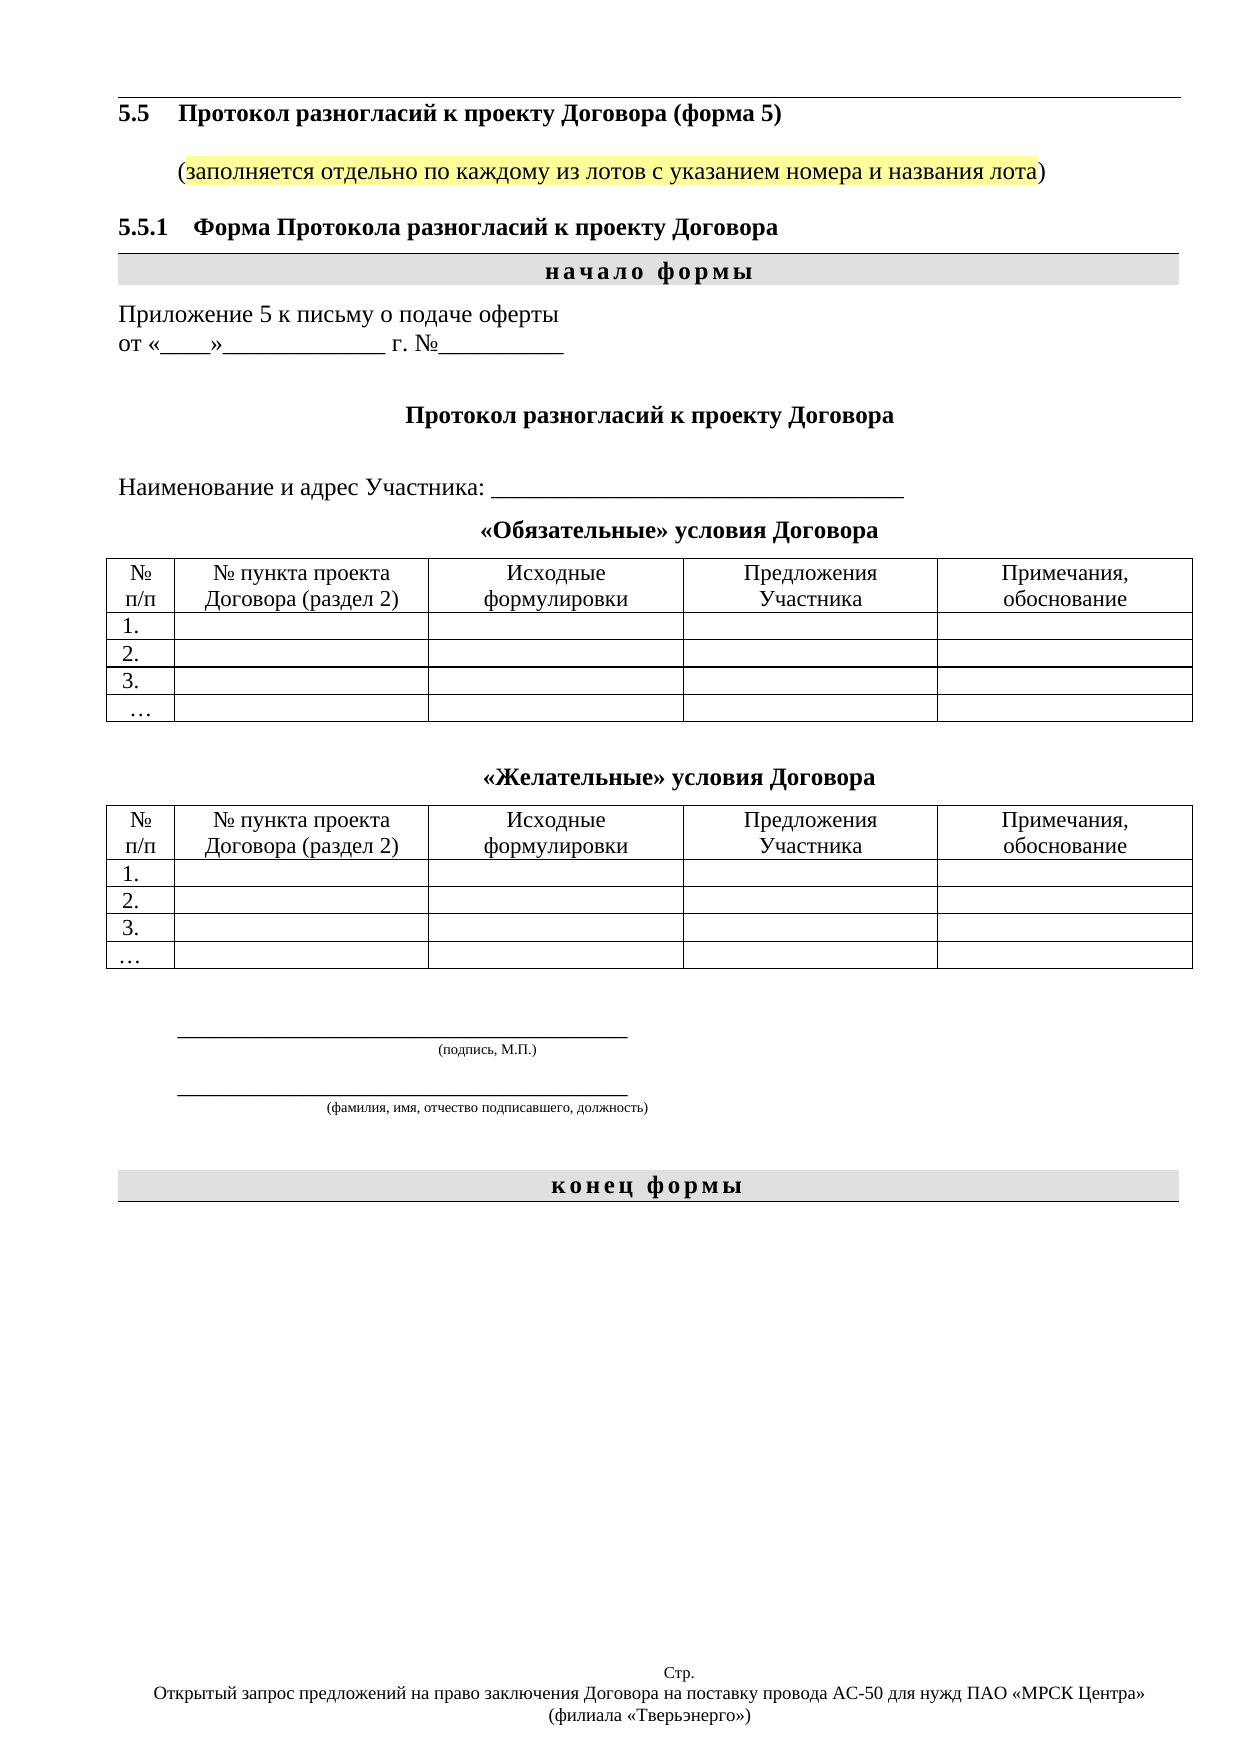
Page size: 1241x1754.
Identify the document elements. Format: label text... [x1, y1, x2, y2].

text начало формы [118, 254, 1179, 285]
table_cell [175, 860, 428, 886]
table_cell [175, 613, 428, 639]
table_cell … [107, 942, 174, 968]
table_cell [938, 695, 1192, 721]
table_header Предложения Участника [684, 559, 937, 612]
table_cell [175, 640, 428, 666]
table_cell [684, 887, 937, 913]
text (подпись, М.П.) [118, 1041, 797, 1070]
table_cell [938, 914, 1192, 941]
subtitle Форма Протокола разногласий к проекту Договора [118, 212, 1181, 240]
table_cell [684, 640, 937, 666]
table_cell [429, 668, 683, 694]
table_cell [938, 860, 1192, 886]
table_header Примечания, обоснование [938, 806, 1192, 858]
table_cell [684, 695, 937, 721]
text (фамилия, имя, отчество подписавшего, должность) [118, 1098, 797, 1127]
table_cell [938, 640, 1192, 666]
table_cell [938, 613, 1192, 639]
table_cell … [107, 695, 174, 721]
subtitle Протокол разногласий к проекту Договора (форма 5) [118, 98, 1181, 127]
table_cell [107, 640, 174, 666]
table_header № пункта проекта Договора (раздел 2) [175, 806, 428, 858]
table_cell [107, 613, 174, 639]
table_header № п/п [107, 559, 174, 612]
table_cell [107, 668, 174, 694]
table_cell [429, 942, 683, 968]
table_cell [684, 942, 937, 968]
table_cell [938, 887, 1192, 913]
table_cell [175, 887, 428, 913]
table_cell [107, 860, 174, 886]
table_header № п/п [107, 806, 174, 858]
text ____________________________________ [118, 1012, 1181, 1041]
table_cell [175, 914, 428, 941]
table_cell [429, 914, 683, 941]
text конец формы [118, 1170, 1179, 1201]
text «Обязательные» условия Договора [118, 515, 1181, 543]
table_cell [429, 860, 683, 886]
table_header Исходные формулировки [429, 559, 683, 612]
table_cell [429, 613, 683, 639]
table_header Предложения Участника [684, 806, 937, 858]
table_cell [429, 695, 683, 721]
table_cell [429, 640, 683, 666]
table_cell [429, 887, 683, 913]
table_cell [175, 942, 428, 968]
table_cell [684, 613, 937, 639]
table_cell [938, 668, 1192, 694]
table_cell [175, 668, 428, 694]
text Протокол разногласий к проекту Договора [118, 400, 1181, 428]
table_cell [684, 860, 937, 886]
table_cell [938, 942, 1192, 968]
text Приложение 5 к письму о подаче оферты от «____»_____________ г. №__________ [118, 299, 1181, 357]
table_cell [684, 668, 937, 694]
table_header № пункта проекта Договора (раздел 2) [175, 559, 428, 612]
table_header Примечания, обоснование [938, 559, 1192, 612]
text Наименование и адрес Участника: _________________________________ [118, 472, 1181, 500]
table_cell [684, 914, 937, 941]
text «Желательные» условия Договора [118, 762, 1181, 790]
table_cell [107, 914, 174, 941]
table_cell [107, 887, 174, 913]
table_header Исходные формулировки [429, 806, 683, 858]
table_cell [175, 695, 428, 721]
text ____________________________________ [118, 1070, 1181, 1098]
